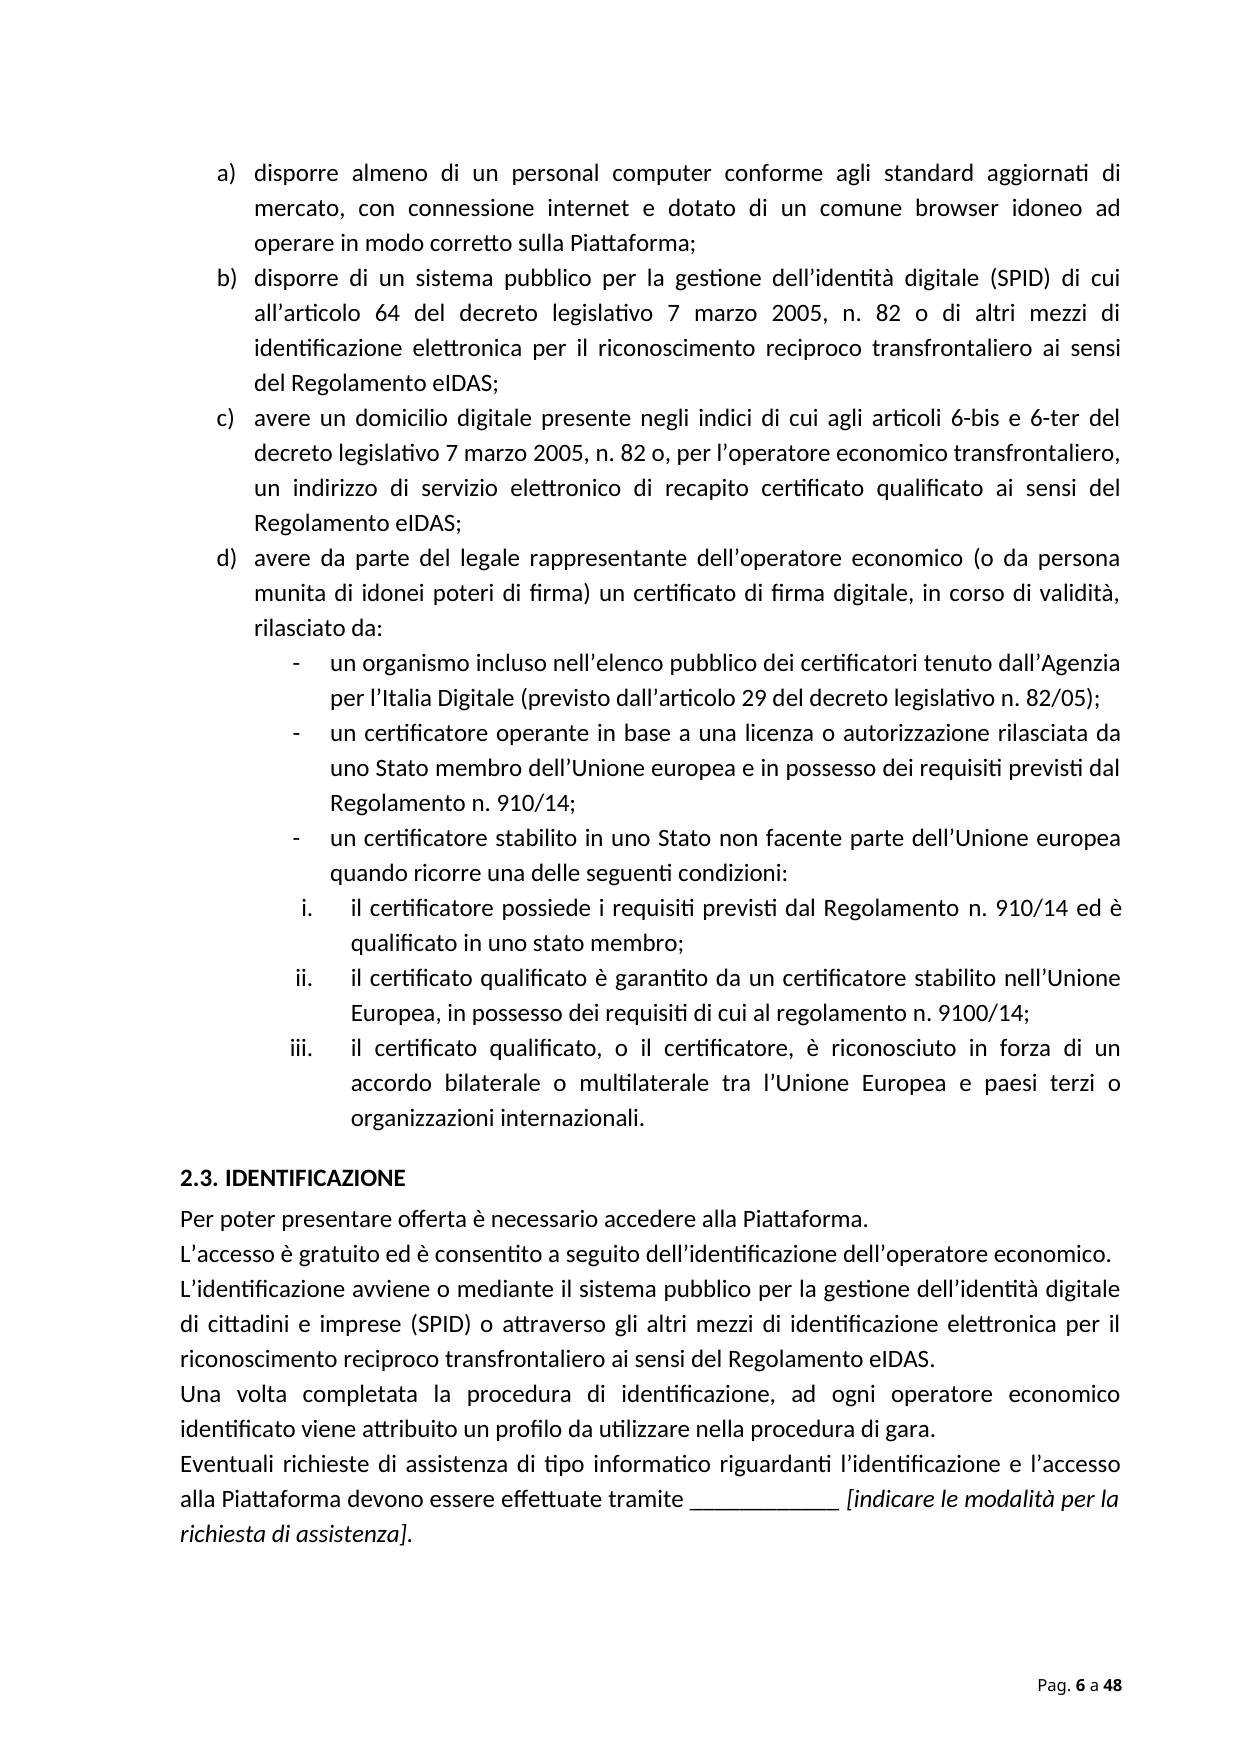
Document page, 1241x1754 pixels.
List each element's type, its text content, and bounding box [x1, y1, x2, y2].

list un organismo incluso nell’elenco pubblico dei certificatori tenuto dall’Agenzia per l’Italia Digitale (previsto dall’articolo 29 del decreto legislativo n. 82/05); [292, 647, 1122, 712]
subtitle IDENTIFICAZIONE [180, 1162, 1122, 1192]
text L’accesso è gratuito ed è consentito a seguito dell’identificazione dell’operatore economico. [180, 1238, 1122, 1268]
list avere da parte del legale rappresentante dell’operatore economico (o da persona munita di idonei poteri di firma) un certificato di firma digitale, in corso di validità, rilasciato da: [216, 572, 1122, 642]
text Per poter presentare offerta è necessario accedere alla Piattaforma. [180, 1203, 1122, 1233]
list disporre di un sistema pubblico per la gestione dell’identità digitale (SPID) di cui all’articolo 64 del decreto legislativo 7 marzo 2005, n. 82 o di altri mezzi di identificazione elettronica per il riconoscimento reciproco transfrontaliero ai sensi del Regolamento eIDAS; [217, 262, 1122, 397]
list un certificatore operante in base a una licenza o autorizzazione rilasciata da uno Stato membro dell’Unione europea e in possesso dei requisiti previsti dal Regolamento n. 910/14; [292, 717, 1122, 817]
text Una volta completata la procedura di identificazione, ad ogni operatore economico identificato viene attribuito un profilo da utilizzare nella procedura di gara. [180, 1378, 1122, 1443]
list il certificato qualificato, o il certificatore, è riconosciuto in forza di un accordo bilaterale o multilaterale tra l’Unione Europea e paesi terzi o organizzazioni internazionali. [313, 1062, 1122, 1132]
list avere un domicilio digitale presente negli indici di cui agli articoli 6-bis e 6-ter del decreto legislativo 7 marzo 2005, n. 82 o, per l’operatore economico transfrontaliero, un indirizzo di servizio elettronico di recapito certificato qualificato ai sensi del Regolamento eIDAS; [216, 402, 1122, 537]
list disporre almeno di un personal computer conforme agli standard aggiornati di mercato, con connessione internet e dotato di un comune browser idoneo ad operare in modo corretto sulla Piattaforma; [217, 187, 1122, 257]
text L’identificazione avviene o mediante il sistema pubblico per la gestione dell’identità digitale di cittadini e imprese (SPID) o attraverso gli altri mezzi di identificazione elettronica per il riconoscimento reciproco transfrontaliero ai sensi del Regolamento eIDAS. [180, 1273, 1122, 1373]
list il certificatore possiede i requisiti previsti dal Regolamento n. 910/14 ed è qualificato in uno stato membro; [313, 892, 1122, 957]
text Eventuali richieste di assistenza di tipo informatico riguardanti l’identificazione e l’accesso alla Piattaforma devono essere effettuate tramite ____________ [indicare le modalità per la richiesta di assistenza]. [180, 1448, 1122, 1548]
list un certificatore stabilito in uno Stato non facente parte dell’Unione europea quando ricorre una delle seguenti condizioni: [292, 822, 1122, 887]
list il certificato qualificato è garantito da un certificatore stabilito nell’Unione Europea, in possesso dei requisiti di cui al regolamento n. 9100/14; [313, 992, 1122, 1027]
